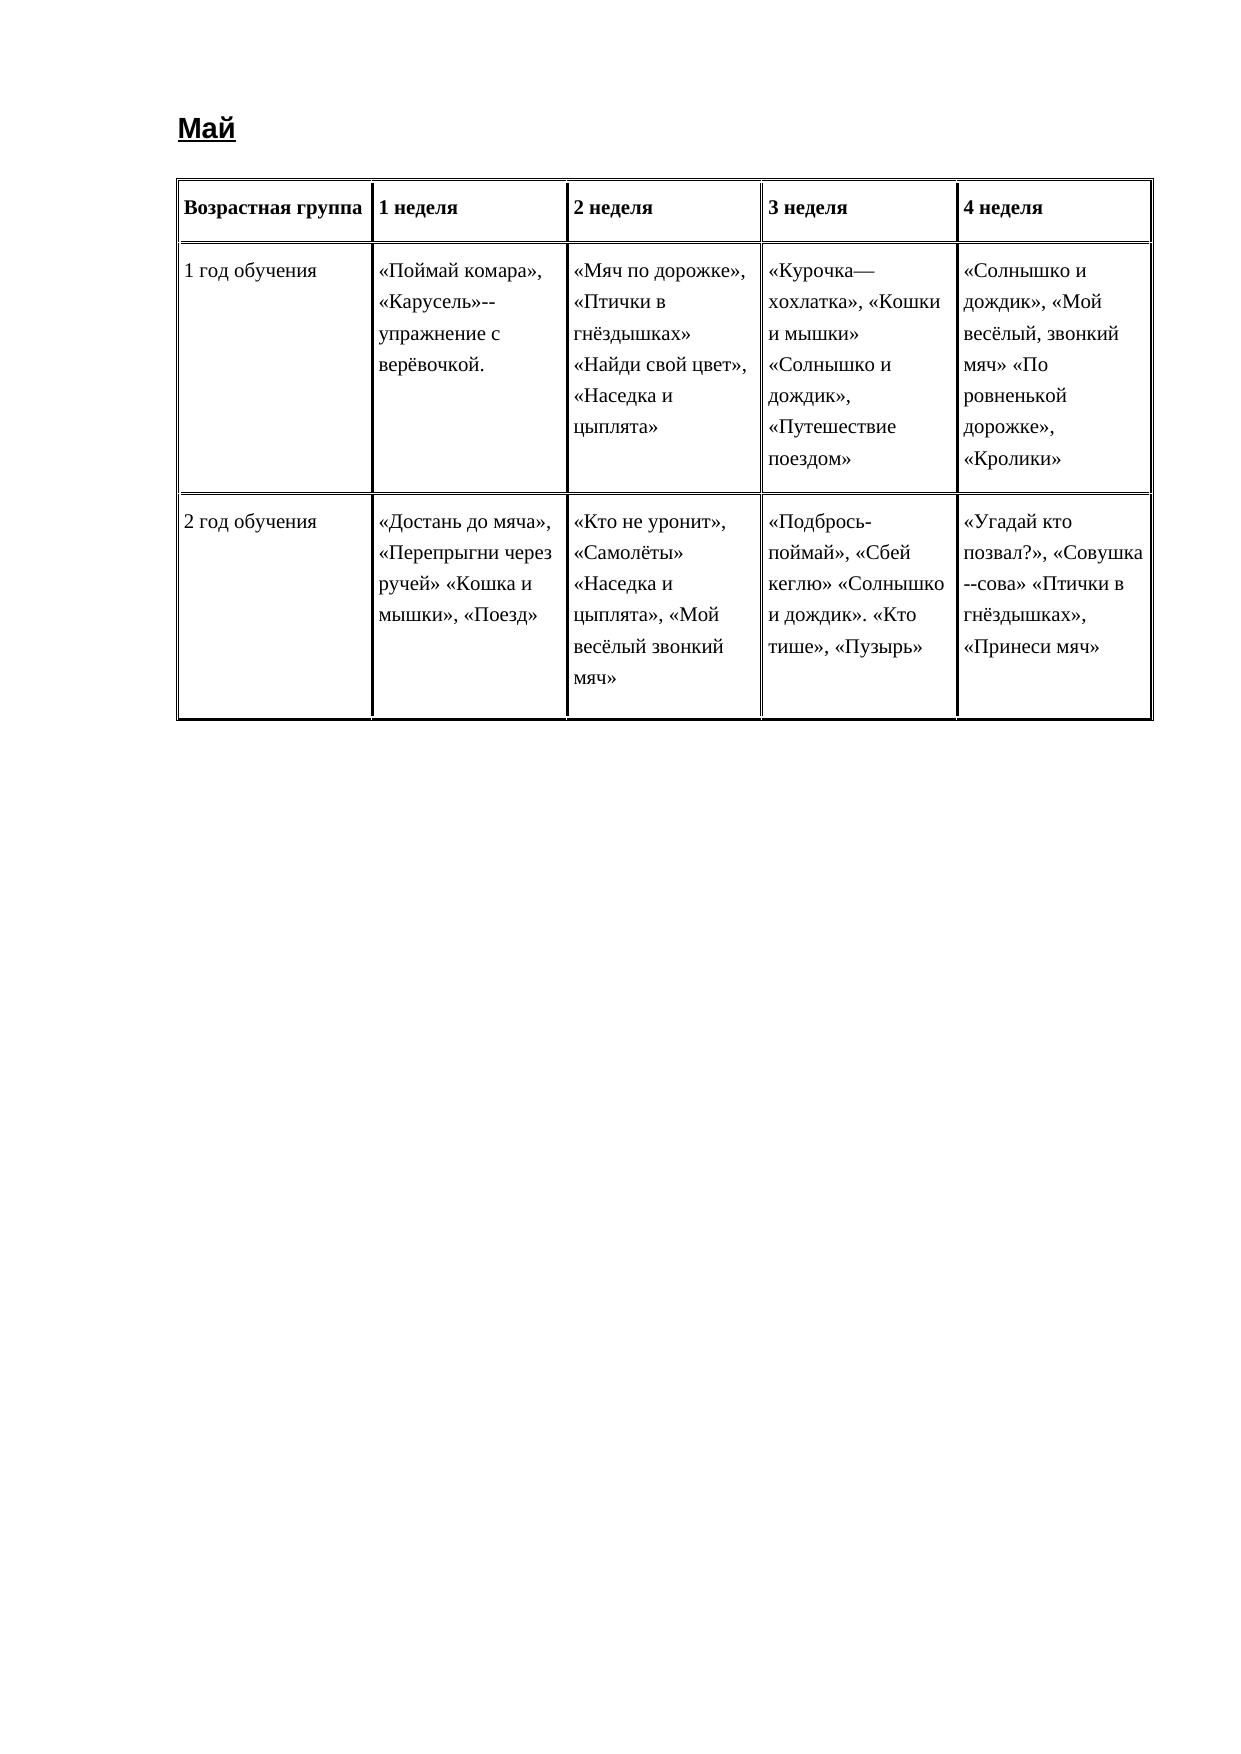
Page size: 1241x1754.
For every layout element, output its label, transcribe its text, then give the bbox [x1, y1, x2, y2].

table_cell «Угадай кто позвал?», «Совушка --сова» «Птички в гнёздышках», «Принеси мяч» [957, 491, 1151, 718]
table_header 3 неделя [762, 179, 957, 241]
table_cell «Мяч по дорожке», «Птички в гнёздышках» «Найди свой цвет», «Наседка и цыплята» [569, 244, 760, 491]
table_cell «Поймай комара», «Карусель»--упражнение с верёвочкой. [374, 244, 566, 491]
table_cell «Кто не уронит», «Самолёты» «Наседка и цыплята», «Мой весёлый звонкий мяч» [567, 495, 762, 718]
table_cell 1 год обучения [177, 241, 372, 491]
table_cell «Курочка—хохлатка», «Кошки и мышки» «Солнышко и дождик», «Путешествие поездом» [763, 244, 956, 491]
table_header 4 неделя [957, 181, 1150, 241]
table_header 2 неделя [567, 181, 762, 241]
table_header Возрастная группа [179, 179, 372, 241]
table_header 1 неделя [372, 179, 567, 241]
text Май [177, 111, 1152, 144]
table_cell 2 год обучения [179, 491, 372, 718]
table_cell «Солнышко и дождик», «Мой весёлый, звонкий мяч» «По ровненькой дорожке», «Кролики» [957, 241, 1152, 491]
table_cell «Достань до мяча», «Перепрыгни через ручей» «Кошка и мышки», «Поезд» [372, 495, 567, 718]
table_cell «Подбрось-поймай», «Сбей кеглю» «Солнышко и дождик». «Кто тише», «Пузырь» [762, 495, 957, 718]
